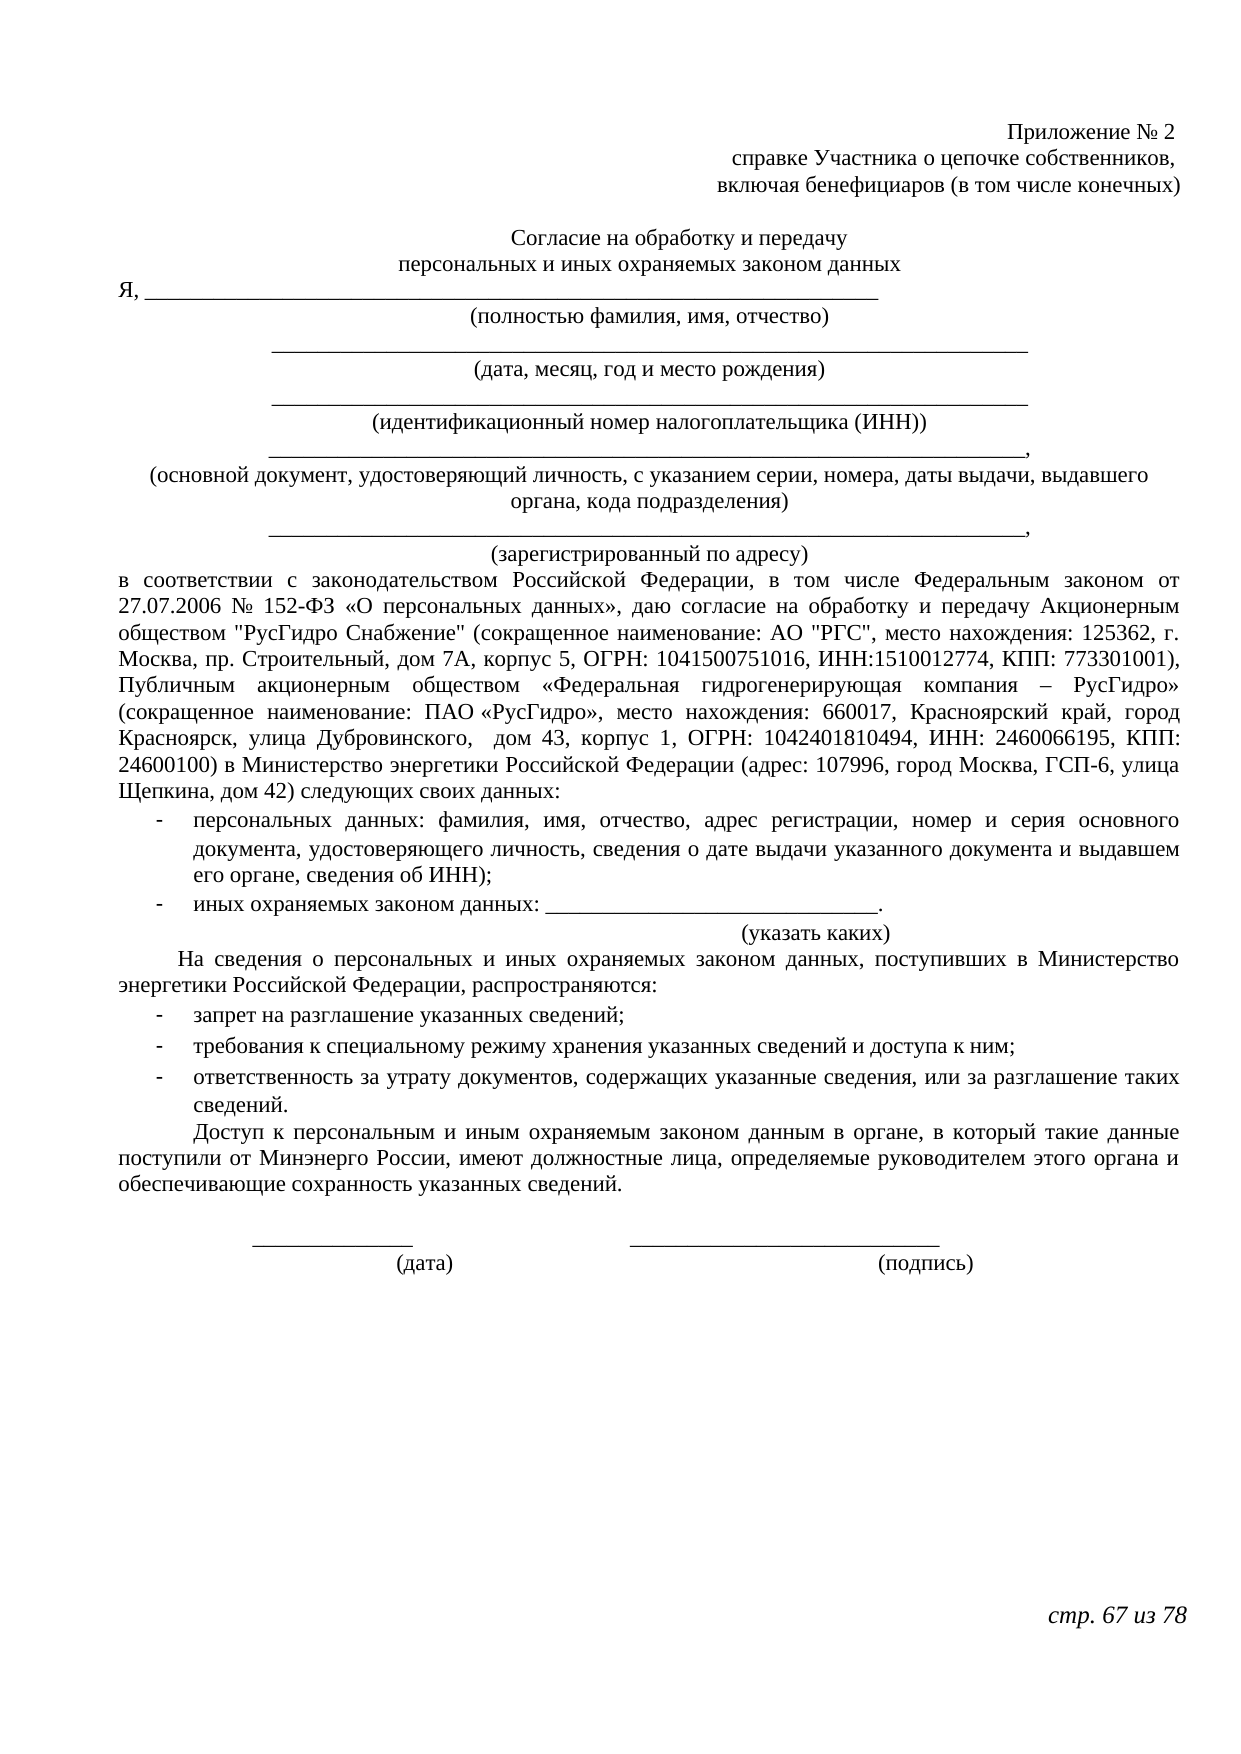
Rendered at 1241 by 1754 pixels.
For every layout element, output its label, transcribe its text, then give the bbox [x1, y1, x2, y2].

text (основной документ, удостоверяющий личность, с указанием серии, номера, даты выдачи, выдавшего органа, кода подразделения) [118, 461, 1181, 513]
text Я, ________________________________________________________________ [118, 276, 1181, 303]
text (идентификационный номер налогоплательщика (ИНН)) [118, 408, 1181, 434]
text На сведения о персональных и иных охраняемых законом данных, поступивших в Министерство энергетики Российской Федерации, распространяются: [118, 945, 1181, 998]
text __________________________________________________________________ [118, 382, 1181, 408]
text ______________ ___________________________ [193, 1223, 1181, 1249]
list требования к специальному режиму хранения указанных сведений и доступа к ним; [156, 1029, 1181, 1060]
list иных охраняемых законом данных: _____________________________. [156, 887, 1181, 918]
list персональных данных: фамилия, имя, отчество, адрес регистрации, номер и серия основного документа, удостоверяющего личность, сведения о дате выдачи указанного документа и выдавшем его органе, сведения об ИНН); [156, 803, 1181, 887]
text (указать каких) [118, 918, 1181, 945]
text (дата) (подпись) [118, 1249, 1181, 1276]
text (дата, месяц, год и место рождения) [118, 355, 1181, 382]
text __________________________________________________________________, [118, 434, 1181, 461]
list ответственность за утрату документов, содержащих указанные сведения, или за разглашение таких сведений. [156, 1060, 1181, 1118]
text в соответствии с законодательством Российской Федерации, в том числе Федеральным законом от 27.07.2006 № 152-ФЗ «О персональных данных», даю согласие на обработку и передачу Акционерным обществом "РусГидро Снабжение" (сокращенное наименование: АО "РГС", место нахождения: 125362, г. Москва, пр. Строительный, дом 7А, корпус 5, ОГРН: 1041500751016, ИНН:1510012774, КПП: 773301001), Публичным акционерным обществом «Федеральная гидрогенерирующая компания – РусГидро» (сокращенное наименование: ПАО «РусГидро», место нахождения: 660017, Красноярский край, город Красноярск, улица Дубровинского, дом 43, корпус 1, ОГРН: 1042401810494, ИНН: 2460066195, КПП: 24600100) в Министерство энергетики Российской Федерации (адрес: 107996, город Москва, ГСП-6, улица Щепкина, дом 42) следующих своих данных: [118, 566, 1181, 803]
list запрет на разглашение указанных сведений; [156, 998, 1181, 1029]
text (полностью фамилия, имя, отчество) [118, 303, 1181, 329]
text __________________________________________________________________ [118, 329, 1181, 355]
text (зарегистрированный по адресу) [118, 540, 1181, 566]
text Доступ к персональным и иным охраняемым законом данным в органе, в который такие данные поступили от Минэнерго России, имеют должностные лица, определяемые руководителем этого органа и обеспечивающие сохранность указанных сведений. [118, 1118, 1181, 1197]
text Согласие на обработку и передачу персональных и иных охраняемых законом данных [118, 223, 1181, 276]
text __________________________________________________________________, [118, 513, 1181, 540]
text Приложение № 2 справке Участника о цепочке собственников, включая бенефициаров (в том числе конечных) [118, 118, 1181, 197]
